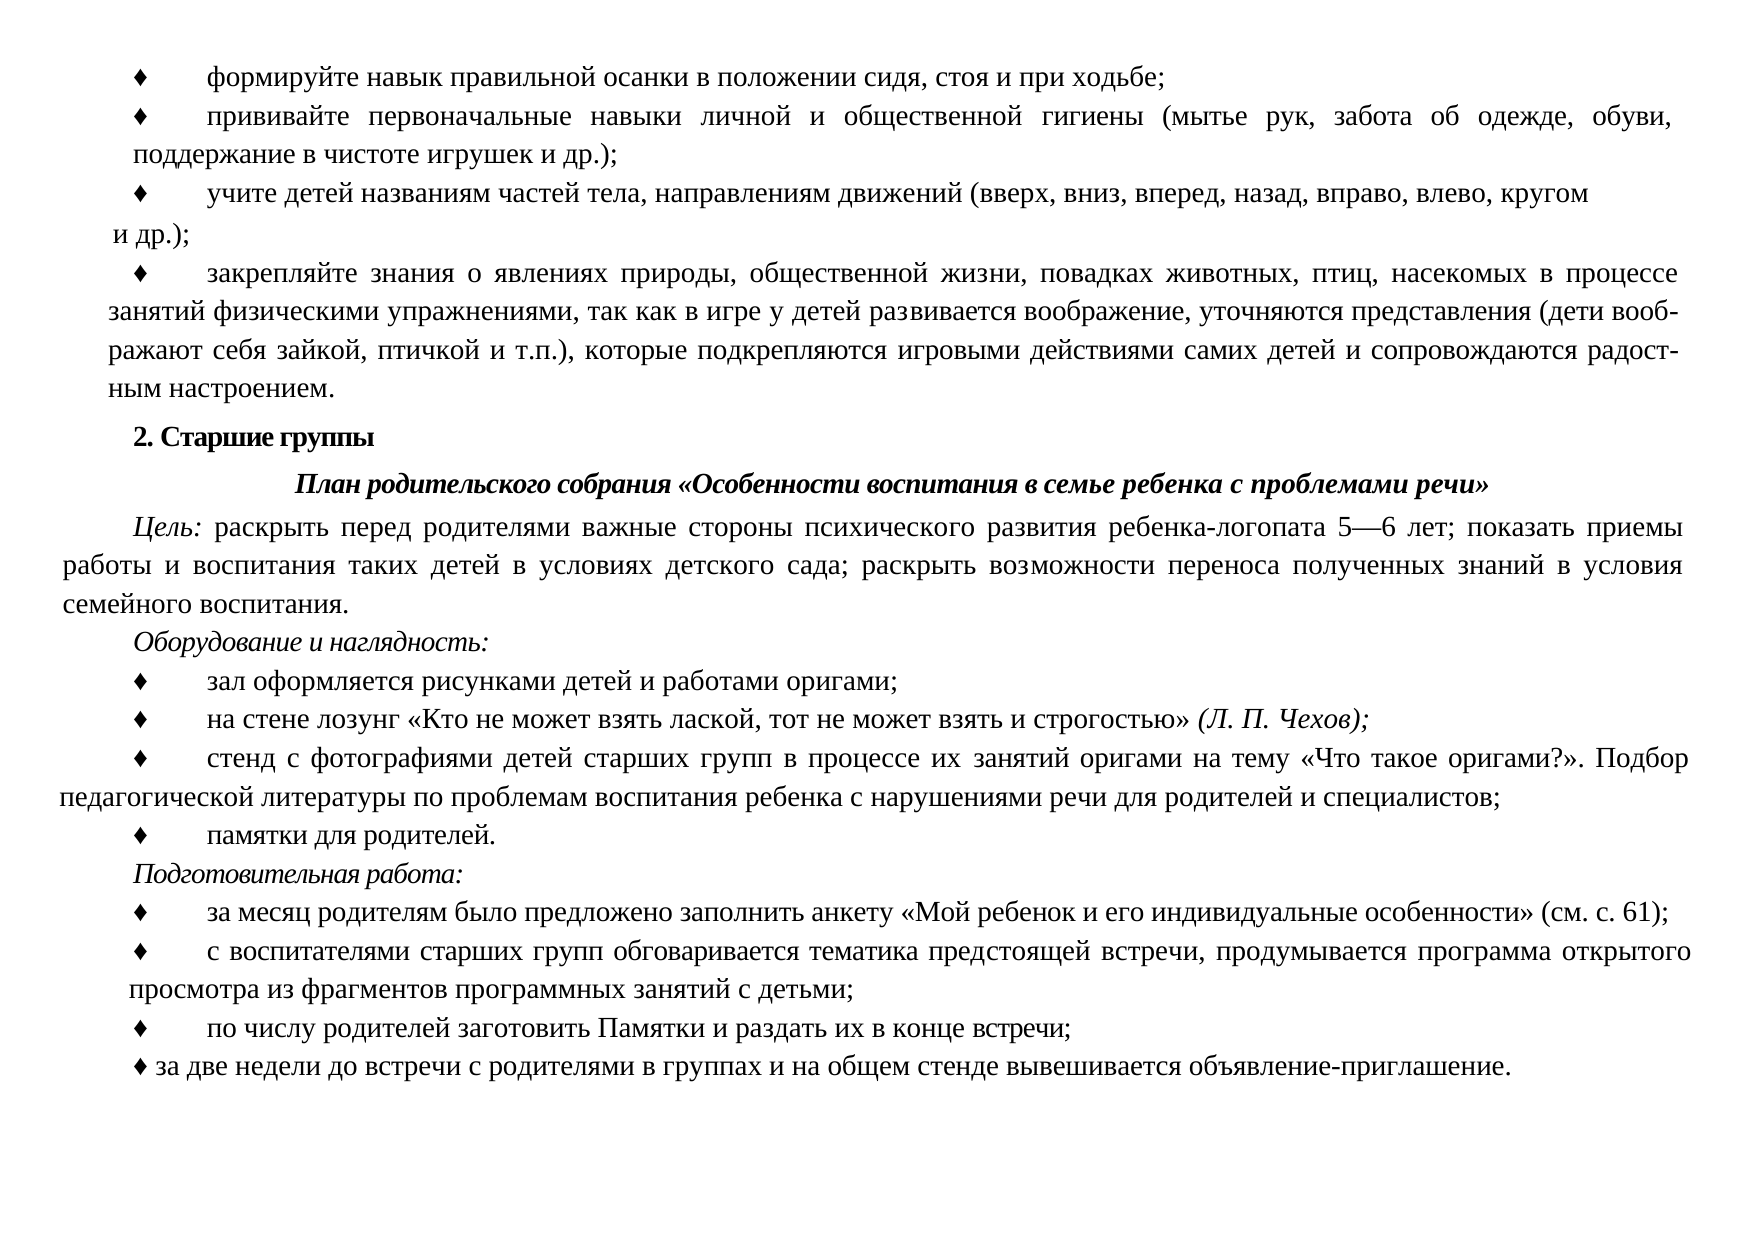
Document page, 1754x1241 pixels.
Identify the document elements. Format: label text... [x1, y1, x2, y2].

list по числу родителей заготовить Памятки и раздать их в конце встречи; [133, 1010, 1698, 1043]
text План родительского собрания «Особенности воспитания в семье ребенка с проблемами речи» [59, 466, 1698, 500]
text 2. Старшие группы [59, 419, 1698, 452]
text и др.); [113, 216, 1698, 250]
list учите детей названиям частей тела, направлениям движений (вверх, вниз, вперед, назад, вправо, влево, кругом [133, 175, 1674, 208]
text ♦ памятки для родителей. [59, 817, 1338, 851]
list на стене лозунг «Кто не может взять лаской, тот не может взять и строгостью» (Л. П. Чехов); [59, 702, 1687, 735]
list стенд с фотографиями детей старших групп в процессе их занятий оригами на тему «Что такое оригами?». Подбор педагогической литературы по проблемам воспитания ребенка с нарушениями речи для родителей и специалистов; [59, 740, 1689, 812]
text Подготовительная работа: [59, 856, 1338, 889]
list зал оформляется рисунками детей и работами оригами; [59, 663, 1698, 697]
list формируйте навык правильной осанки в положении сидя, стоя и при ходьбе; [133, 59, 1669, 93]
list прививайте первоначальные навыки личной и общественной гигиены (мытье рук, забота об одежде, обуви, поддержание в чистоте игрушек и др.); [133, 98, 1672, 170]
text ♦ закрепляйте знания о явлениях природы, общественной жизни, повадках животных, птиц, насекомых в процессе занятий физическими упражнениями, так как в игре у детей развивается воображение, уточняются представления (дети воображают себя зайкой, птичкой и т.п.), которые подкрепляются игровыми действиями самих детей и сопровождаются радостным настроением. [108, 255, 1679, 404]
list за месяц родителям было предложено заполнить анкету «Мой ребенок и его индивидуальные особенности» (см. с. 61); [128, 894, 1691, 928]
text Цель: раскрыть перед родителями важные стороны психического развития ребенка-логопата 5—6 лет; показать приемы работы и воспитания таких детей в условиях детского сада; раскрыть возможности переноса полученных знаний в условия семейного воспитания. [62, 509, 1683, 619]
text Оборудование и наглядность: [95, 624, 1698, 658]
text ♦ за две недели до встречи с родителями в группах и на общем стенде вывешивается объявление-приглашение. [128, 1048, 1695, 1082]
list с воспитателями старших групп обговаривается тематика предстоящей встречи, продумывается программа открытого просмотра из фрагментов программных занятий с детьми; [128, 933, 1692, 1005]
